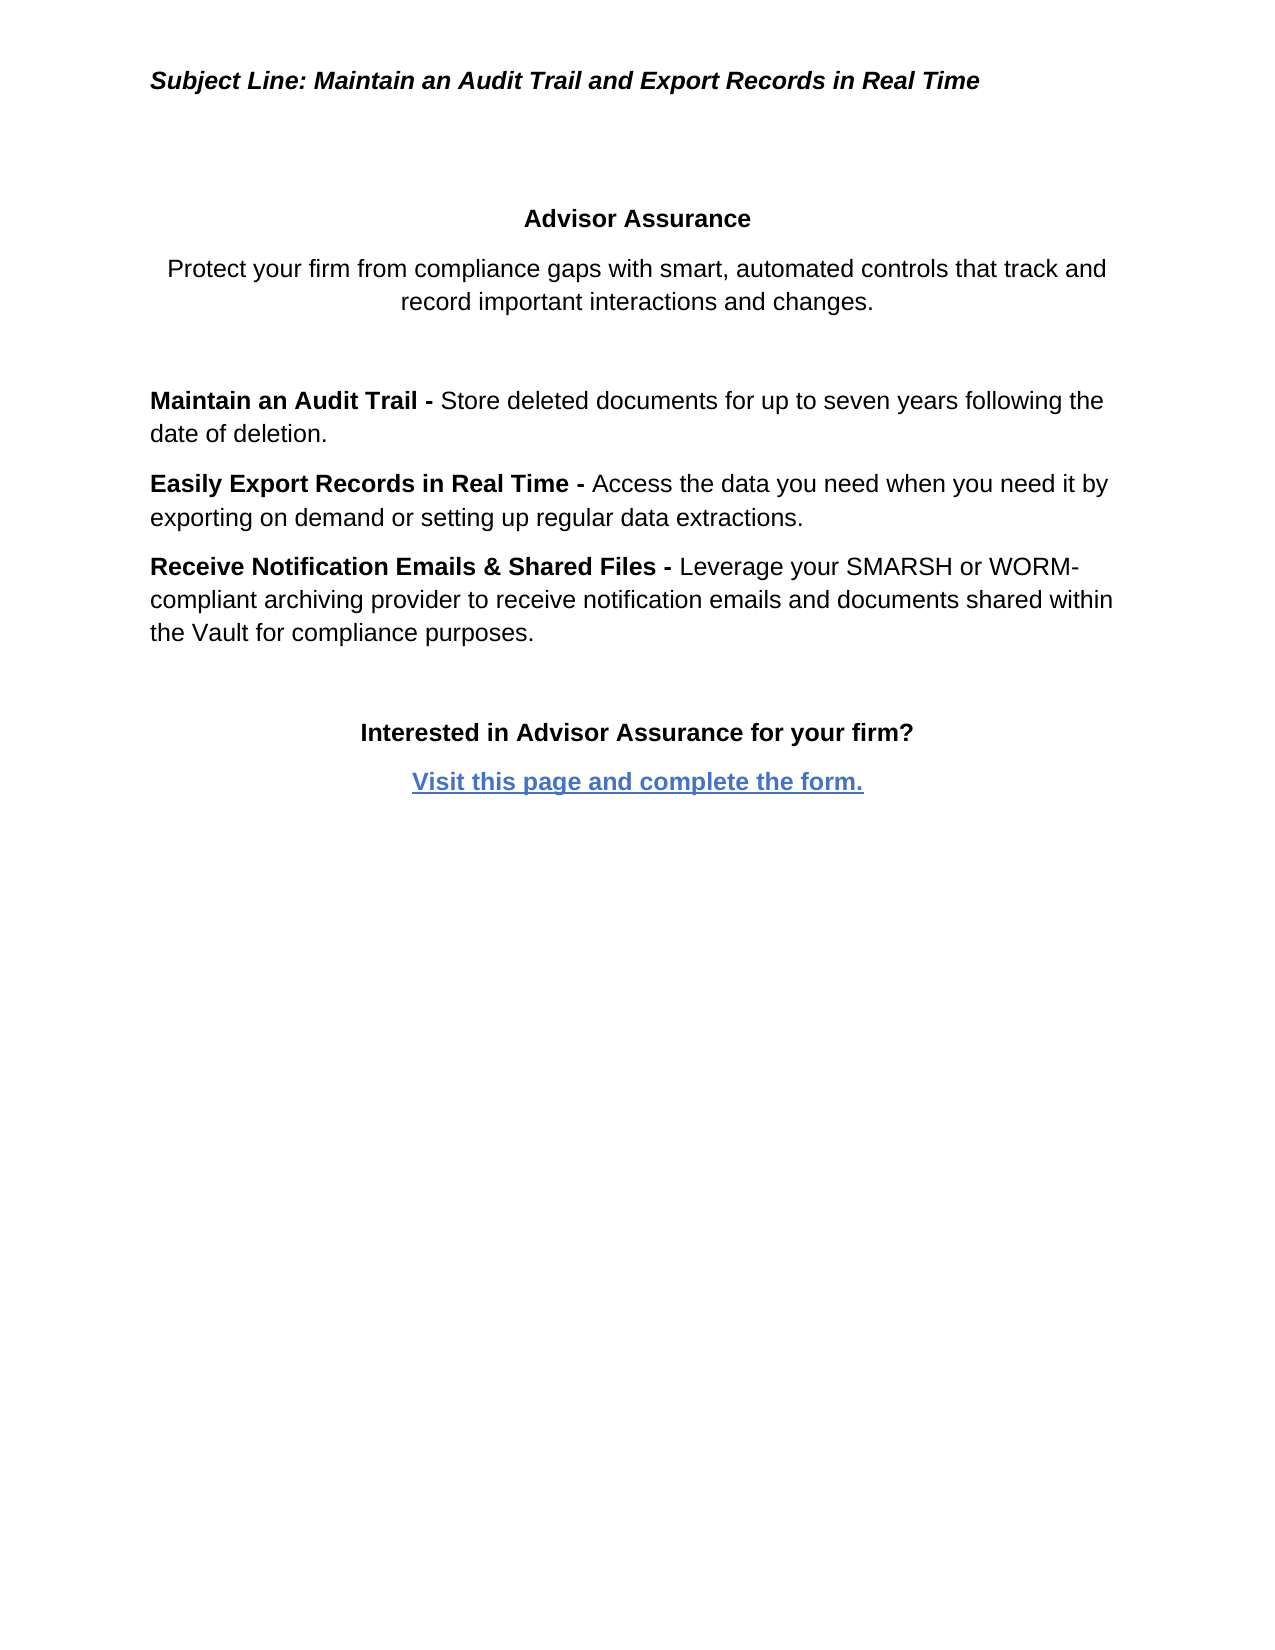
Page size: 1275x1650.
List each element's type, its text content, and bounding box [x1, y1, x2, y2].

text Easily Export Records in Real Time​ - Access the data you need when you need it by exporting on demand or setting up regular data extractions. [150, 469, 1125, 531]
text Maintain an Audit Trail​ - Store deleted documents for up to seven years following the date of deletion.​ [150, 386, 1125, 448]
text Protect your firm from compliance gaps with smart, automated controls that track and record important interactions and changes. [150, 254, 1125, 316]
text Interested in Advisor Assurance for your firm? [150, 718, 1125, 746]
text Subject Line: Maintain an Audit Trail and Export Records in Real Time [150, 66, 1125, 94]
text Advisor Assurance [150, 204, 1125, 233]
text Visit this page and complete the form. [150, 767, 1125, 796]
text Receive Notification Emails & Shared Files - Leverage your SMARSH or WORM-compliant archiving provider to receive notification emails and documents shared within the Vault for compliance purposes. [150, 552, 1125, 647]
